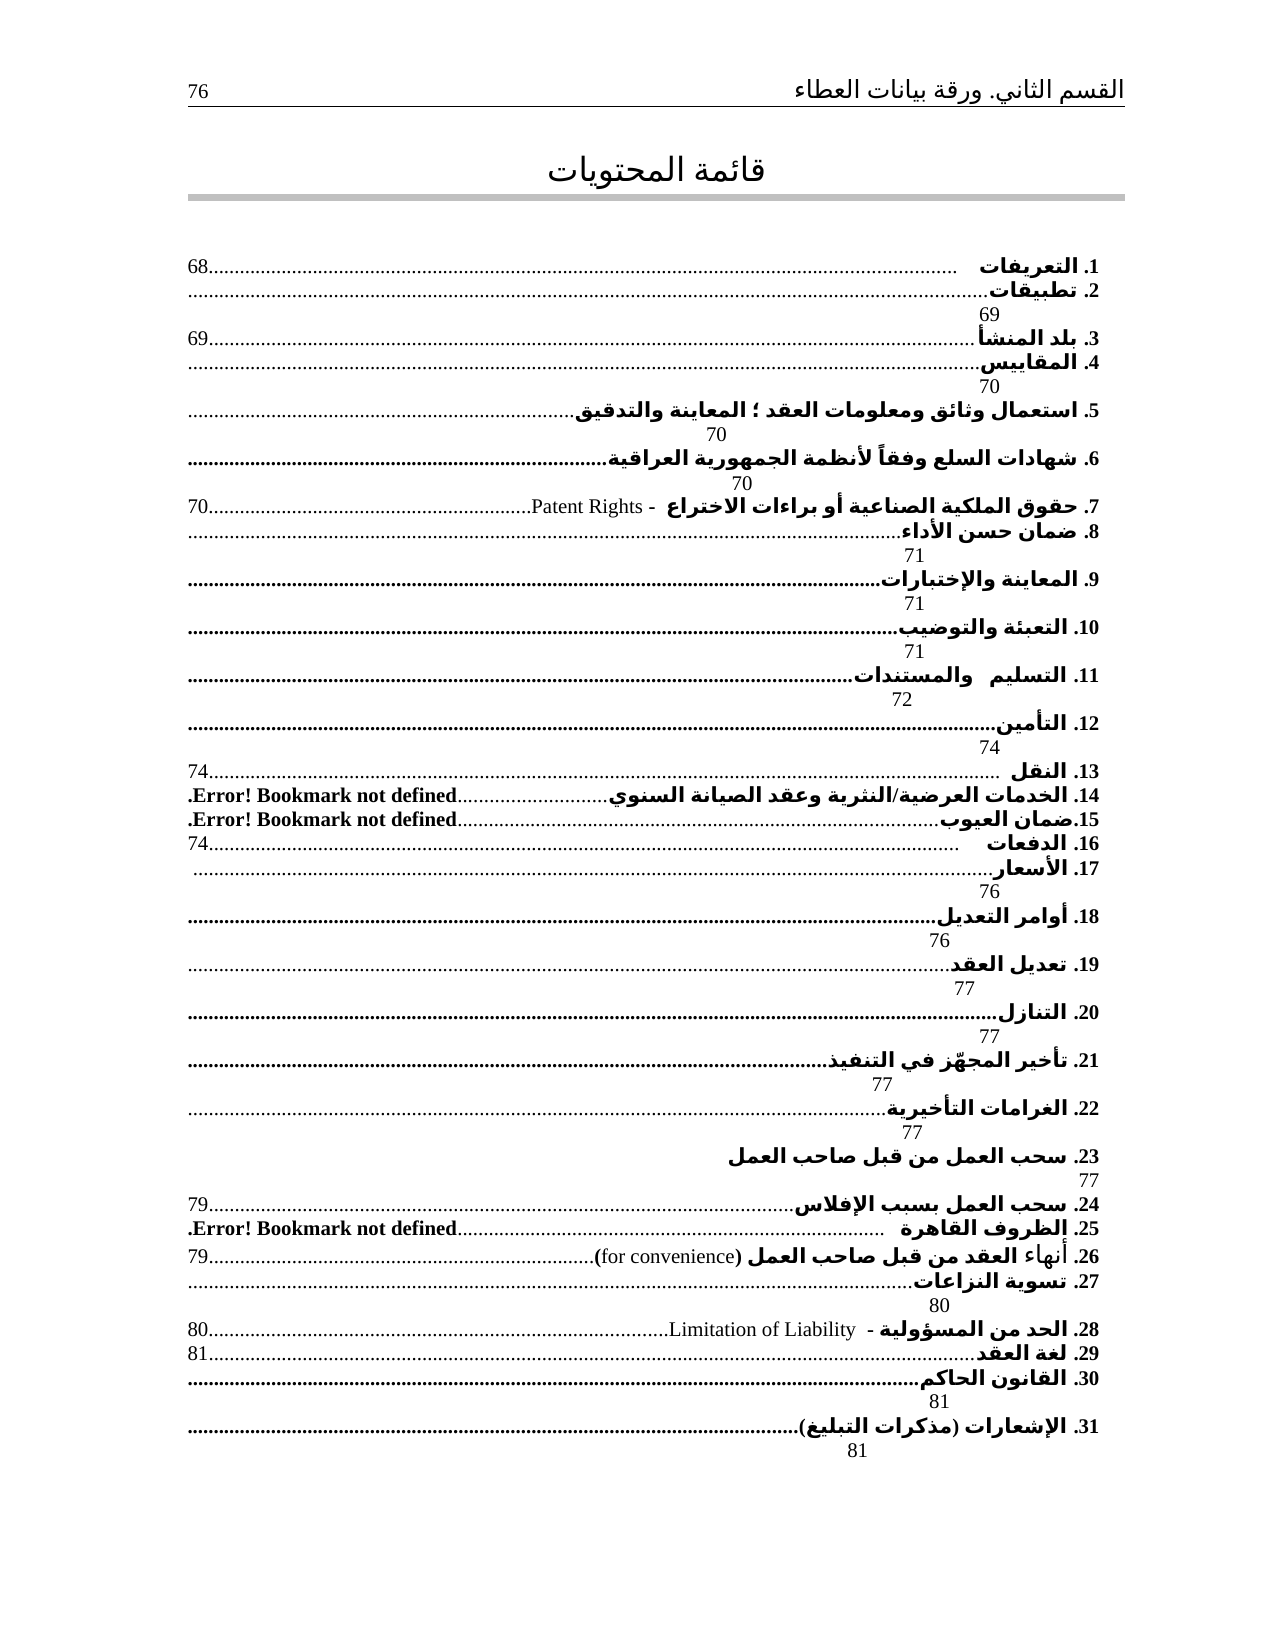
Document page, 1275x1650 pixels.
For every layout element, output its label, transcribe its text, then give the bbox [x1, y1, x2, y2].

text 18. أوامر التعديل 76 [187, 903, 1099, 952]
text 8. ضمان حسن الأداء 71 [187, 518, 1099, 567]
text 7. حقوق الملكية الصناعية أو براءات الاختراع - Patent Rights 70 [187, 494, 1099, 518]
text 11. التسليم والمستندات 72 [187, 663, 1099, 711]
text 2. تطبيقات 69 [187, 278, 1099, 326]
text 1. التعريفات 68 [187, 254, 1099, 278]
text 22. الغرامات التأخيرية 77 [187, 1096, 1099, 1144]
text 9. المعاينة والإختبارات 71 [187, 567, 1099, 615]
text 13. النقل 74 [187, 759, 1099, 783]
text 26. أنهاء العقد من قبل صاحب العمل (for convenience) 79 [187, 1240, 1099, 1269]
text 20. التنازل 77 [187, 1000, 1099, 1048]
text 23. سحب العمل من قبل صاحب العمل 77 [187, 1144, 1099, 1192]
subtitle قائمة المحتويات [187, 150, 1125, 201]
text 21. تأخير المجهّز في التنفيذ 77 [187, 1048, 1099, 1096]
text 24. سحب العمل بسبب الإفلاس 79 [187, 1192, 1099, 1216]
text 19. تعديل العقد 77 [187, 952, 1099, 1000]
text 12. التأمين 74 [187, 711, 1099, 759]
text 16. الدفعات 74 [187, 831, 1099, 855]
text 10. التعبئة والتوضيب 71 [187, 615, 1099, 663]
text 14. الخدمات العرضية/النثرية وعقد الصيانة السنوي Error! Bookmark not defined. [187, 783, 1099, 807]
text 4. المقاييس 70 [187, 350, 1099, 398]
text 25. الظروف القاهرة Error! Bookmark not defined. [187, 1216, 1099, 1240]
text 3. بلد المنشأ 69 [187, 326, 1099, 350]
text 29. لغة العقد 81 [187, 1341, 1099, 1365]
text 31. الإشعارات (مذكرات التبليغ) 81 [187, 1413, 1099, 1462]
text 30. القانون الحاكم 81 [187, 1365, 1099, 1413]
text 5. استعمال وثائق ومعلومات العقد ؛ المعاينة والتدقيق 70 [187, 398, 1099, 446]
text 28. الحد من المسؤولية - Limitation of Liability 80 [187, 1317, 1099, 1341]
text 17. الأسعار 76 [187, 855, 1099, 903]
text 15.ضمان العيوب Error! Bookmark not defined. [187, 807, 1099, 831]
text 6. شهادات السلع وفقاً لأنظمة الجمهورية العراقية 70 [187, 446, 1099, 494]
text 27. تسوية النزاعات 80 [187, 1269, 1099, 1317]
